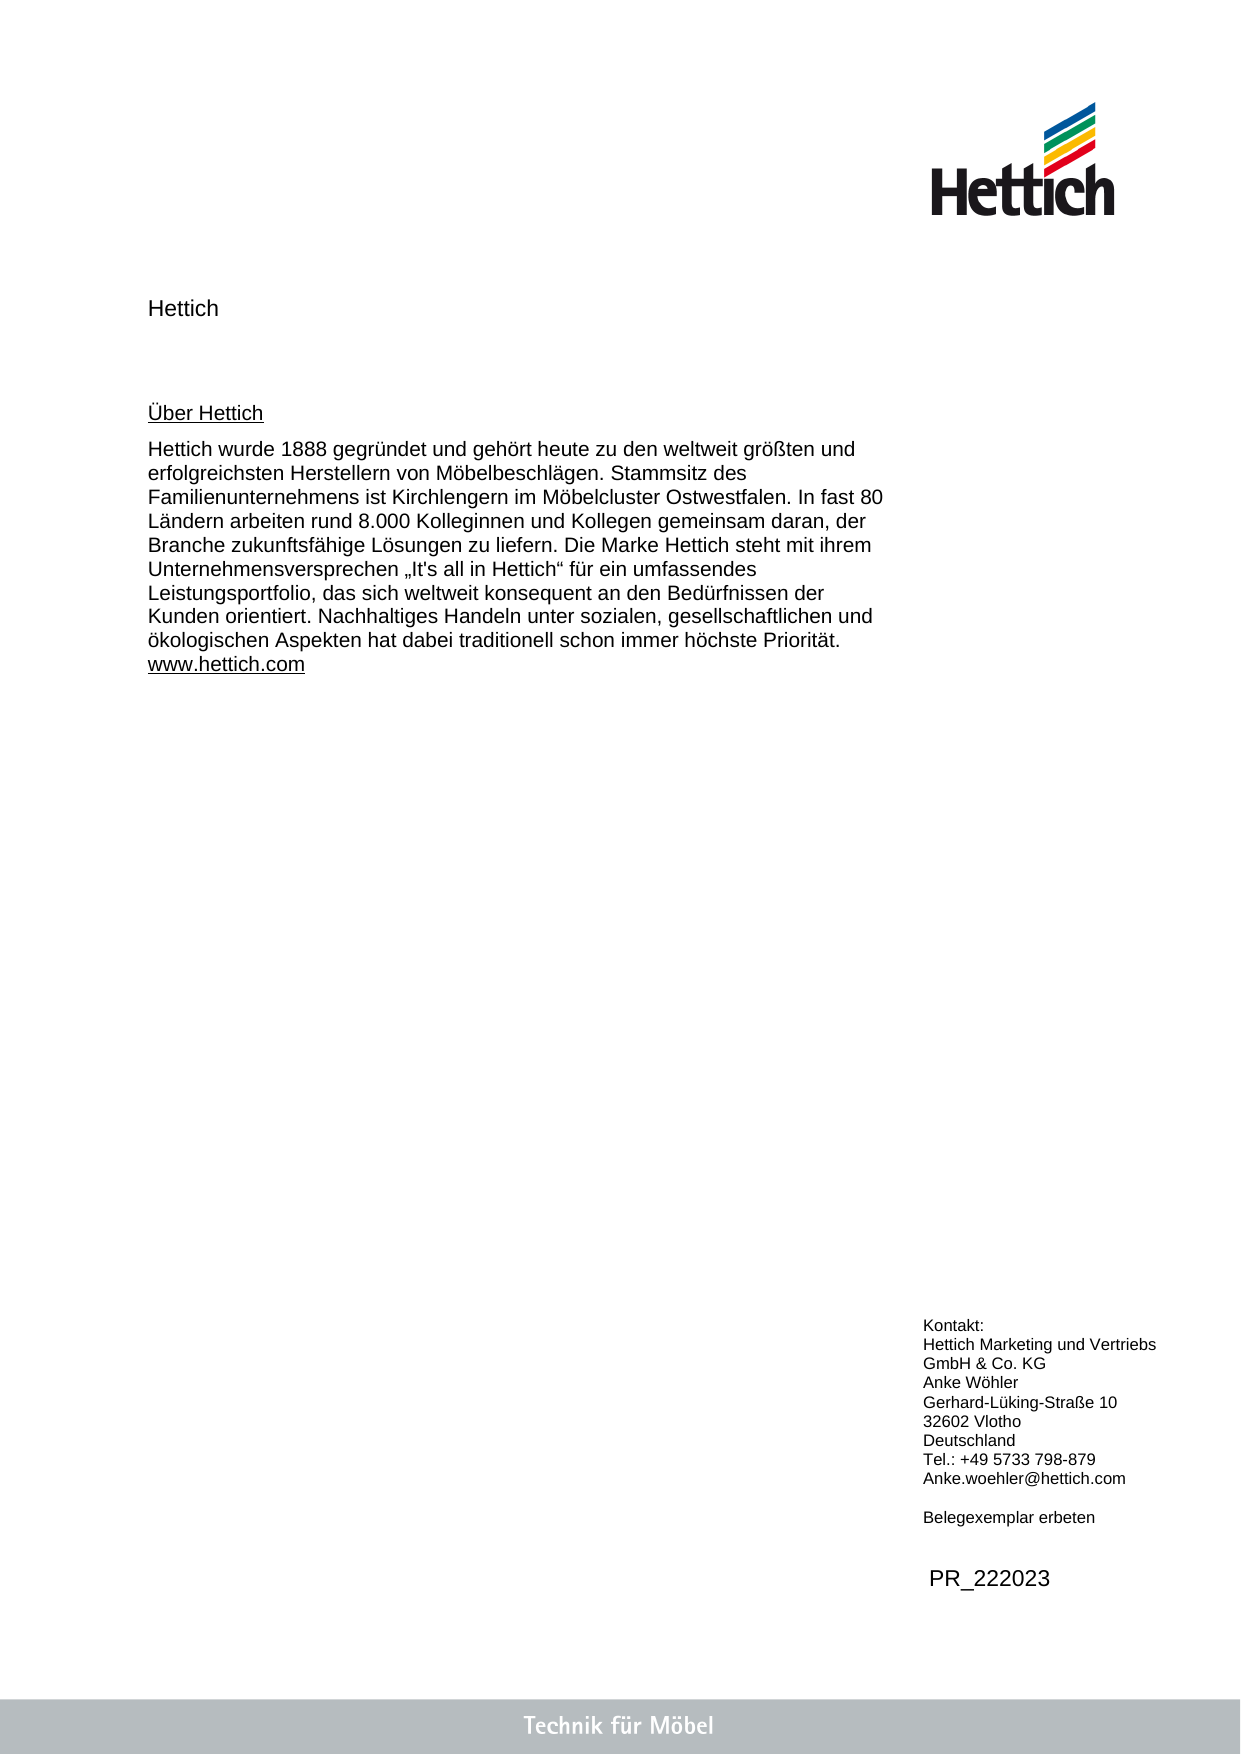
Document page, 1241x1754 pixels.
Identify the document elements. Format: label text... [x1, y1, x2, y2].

text Hettlock Bluetooth macht den Lockerschrank per kostenloser App auf dem Smartphone flexibel nutzbar und einfach zu verwalten. Foto: Hettich [148, 295, 886, 322]
picture [0, 1636, 1241, 1754]
text Über Hettich [148, 401, 886, 425]
picture [0, 21, 1239, 278]
text Hettich wurde 1888 gegründet und gehört heute zu den weltweit größten und erfolgreichsten Herstellern von Möbelbeschlägen. Stammsitz des Familienunternehmens ist Kirchlengern im Möbelcluster Ostwestfalen. In fast 80 Ländern arbeiten rund 8.000 Kolleginnen und Kollegen gemeinsam daran, der Branche zukunftsfähige Lösungen zu liefern. Die Marke Hettich steht mit ihrem Unternehmensversprechen „It's all in Hettich“ für ein umfassendes Leistungsportfolio, das sich weltweit konsequent an den Bedürfnissen der Kunden orientiert. Nachhaltiges Handeln unter sozialen, gesellschaftlichen und ökologischen Aspekten hat dabei traditionell schon immer höchste Priorität. www.hettich.com [148, 437, 886, 676]
